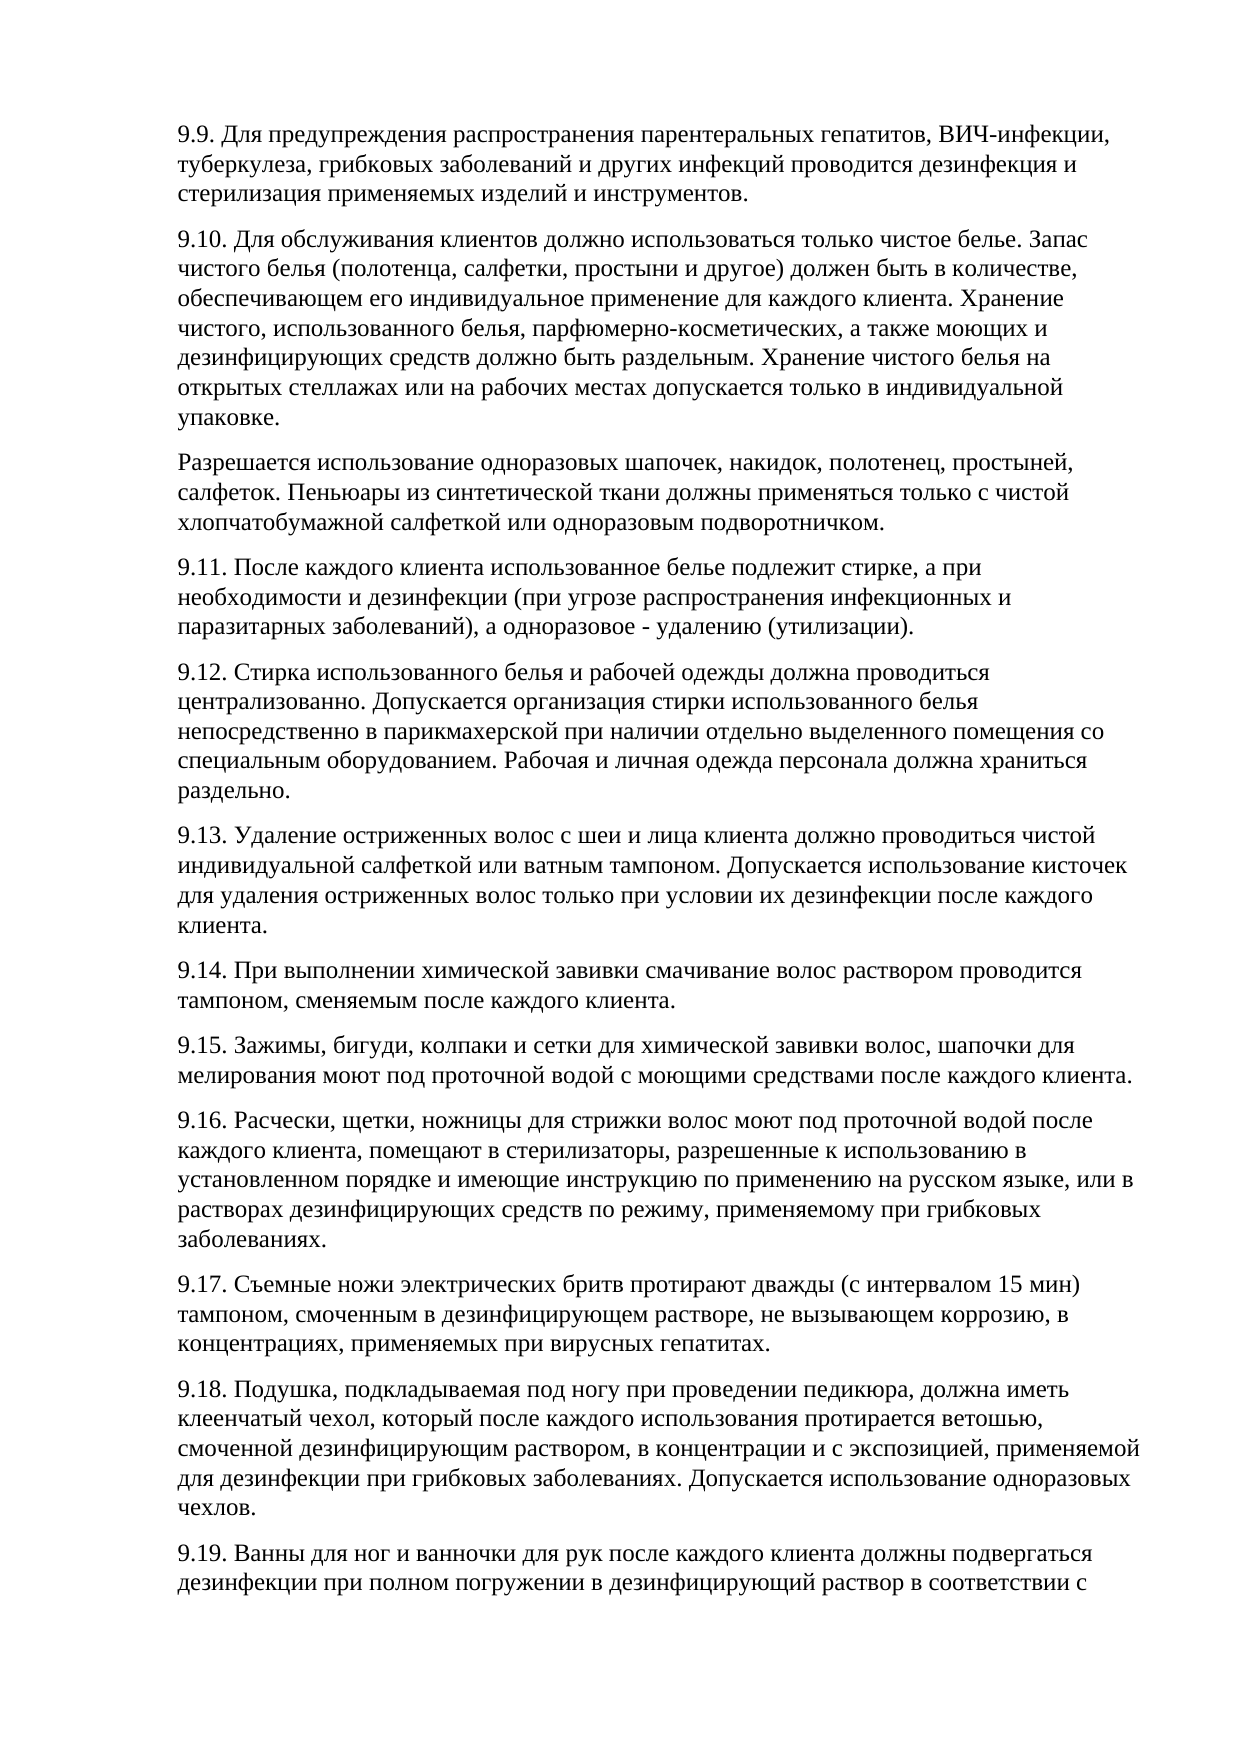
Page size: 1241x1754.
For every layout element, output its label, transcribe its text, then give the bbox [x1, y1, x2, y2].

text 9.9. Для предупреждения распространения парентеральных гепатитов, ВИЧ-инфекции, туберкулеза, грибковых заболеваний и других инфекций проводится дезинфекция и стерилизация применяемых изделий и инструментов. [177, 118, 1152, 207]
text 9.16. Расчески, щетки, ножницы для стрижки волос моют под проточной водой после каждого клиента, помещают в стерилизаторы, разрешенные к использованию в установленном порядке и имеющие инструкцию по применению на русском языке, или в растворах дезинфицирующих средств по режиму, применяемому при грибковых заболеваниях. [177, 1104, 1152, 1252]
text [177, 1537, 1152, 1596]
text 9.15. Зажимы, бигуди, колпаки и сетки для химической завивки волос, шапочки для мелирования моют под проточной водой с моющими средствами после каждого клиента. [177, 1029, 1152, 1088]
text 9.13. Удаление остриженных волос с шеи и лица клиента должно проводиться чистой индивидуальной салфеткой или ватным тампоном. Допускается использование кисточек для удаления остриженных волос только при условии их дезинфекции после каждого клиента. [177, 820, 1152, 938]
text 9.17. Съемные ножи электрических бритв протирают дважды (с интервалом 15 мин) тампоном, смоченным в дезинфицирующем растворе, не вызывающем коррозию, в концентрациях, применяемых при вирусных гепатитах. [177, 1268, 1152, 1357]
text 9.10. Для обслуживания клиентов должно использоваться только чистое белье. Запас чистого белья (полотенца, салфетки, простыни и другое) должен быть в количестве, обеспечивающем его индивидуальное применение для каждого клиента. Хранение чистого, использованного белья, парфюмерно-косметических, а также моющих и дезинфицирующих средств должно быть раздельным. Хранение чистого белья на открытых стеллажах или на рабочих местах допускается только в индивидуальной упаковке. [177, 223, 1152, 431]
text 9.14. При выполнении химической завивки смачивание волос раствором проводится тампоном, сменяемым после каждого клиента. [177, 954, 1152, 1013]
text 9.12. Стирка использованного белья и рабочей одежды должна проводиться централизованно. Допускается организация стирки использованного белья непосредственно в парикмахерской при наличии отдельно выделенного помещения со специальным оборудованием. Рабочая и личная одежда персонала должна храниться раздельно. [177, 656, 1152, 804]
text 9.11. После каждого клиента использованное белье подлежит стирке, а при необходимости и дезинфекции (при угрозе распространения инфекционных и паразитарных заболеваний), а одноразовое - удалению (утилизации). [177, 551, 1152, 640]
text 9.18. Подушка, подкладываемая под ногу при проведении педикюра, должна иметь клеенчатый чехол, который после каждого использования протирается ветошью, смоченной дезинфицирующим раствором, в концентрации и с экспозицией, применяемой для дезинфекции при грибковых заболеваниях. Допускается использование одноразовых чехлов. [177, 1373, 1152, 1521]
text Разрешается использование одноразовых шапочек, накидок, полотенец, простыней, салфеток. Пеньюары из синтетической ткани должны применяться только с чистой хлопчатобумажной салфеткой или одноразовым подворотничком. [177, 446, 1152, 535]
